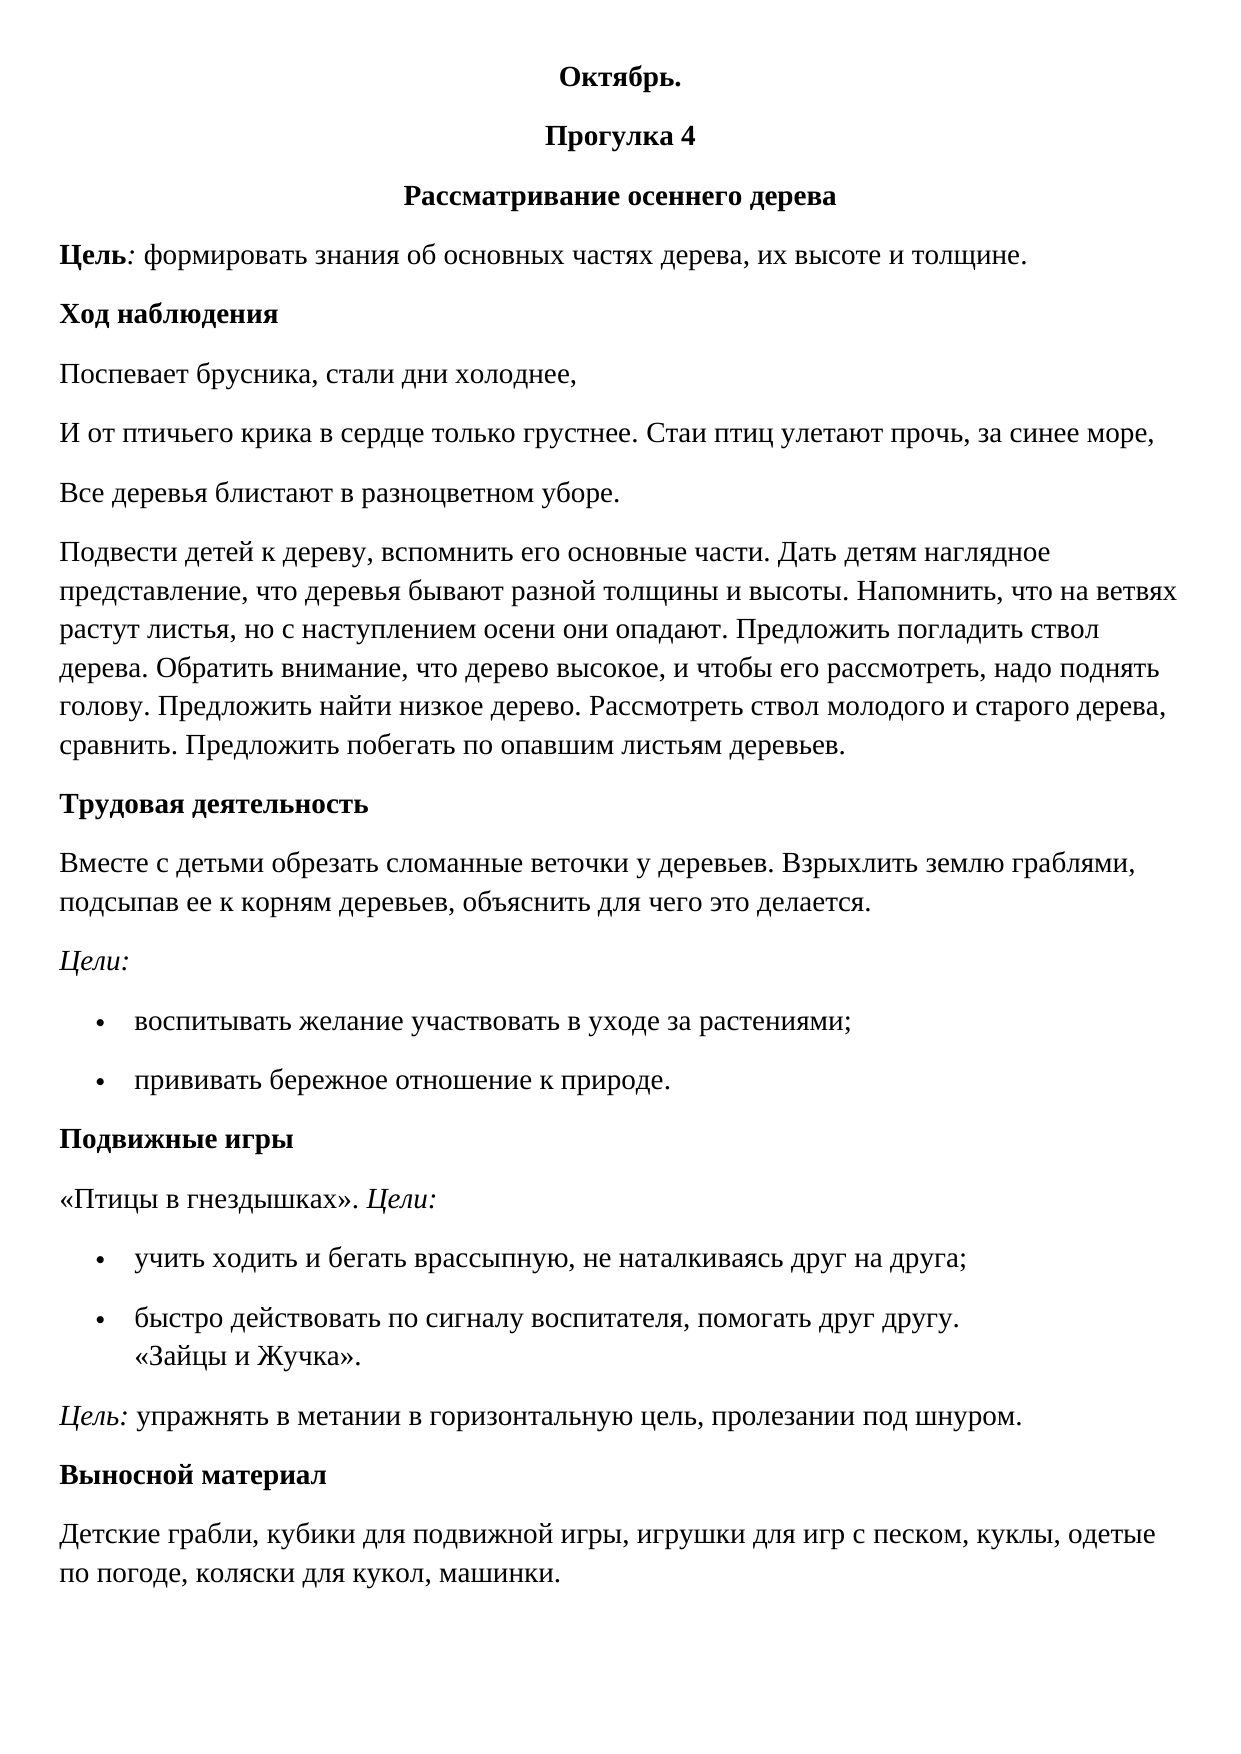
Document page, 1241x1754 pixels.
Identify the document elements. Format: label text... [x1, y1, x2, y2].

text Подвижные игры [59, 1122, 1181, 1155]
text Цель: формировать знания об основных частях дерева, их высоте и толщине. [59, 237, 1181, 271]
text И от птичьего крика в сердце только грустнее. Стаи птиц улетают прочь, за синее море, [59, 415, 1181, 449]
text «Птицы в гнездышках». Цели: [59, 1181, 1181, 1214]
text Трудовая деятельность [59, 786, 1181, 820]
list быстро действовать по сигналу воспитателя, помогать друг другу. «Зайцы и Жучка». [97, 1300, 1181, 1372]
text Выносной материал [59, 1457, 1181, 1491]
text Подвести детей к дереву, вспомнить его основные части. Дать детям наглядное представление, что деревья бывают разной толщины и высоты. Напомнить, что на ветвях растут листья, но с наступлением осени они опадают. Предложить погладить ствол дерева. Обратить внимание, что дерево высокое, и чтобы его рассмотреть, надо поднять голову. Предложить найти низкое дерево. Рассмотреть ствол молодого и старого дерева, сравнить. Предложить побегать по опавшим листьям деревьев. [59, 534, 1181, 760]
list воспитывать желание участвовать в уходе за растениями; [97, 1003, 1181, 1036]
text Поспевает брусника, стали дни холоднее, [59, 356, 1181, 389]
text Октябрь. [59, 59, 1181, 93]
text Цели: [59, 943, 1181, 977]
text Все деревья блистают в разноцветном уборе. [59, 475, 1181, 508]
text Рассматривание осеннего дерева [59, 178, 1181, 211]
list прививать бережное отношение к природе. [97, 1062, 1181, 1096]
text Ход наблюдения [59, 297, 1181, 330]
text Прогулка 4 [59, 118, 1181, 152]
text Детские грабли, кубики для подвижной игры, игрушки для игр с песком, куклы, одетые по погоде, коляски для кукол, машинки. [59, 1516, 1181, 1588]
text Цель: упражнять в метании в горизонтальную цель, пролезании под шнуром. [59, 1398, 1181, 1431]
list учить ходить и бегать врассыпную, не наталкиваясь друг на друга; [97, 1240, 1181, 1274]
text Вместе с детьми обрезать сломанные веточки у деревьев. Взрыхлить землю граблями, подсыпав ее к корням деревьев, объяснить для чего это делается. [59, 846, 1181, 918]
